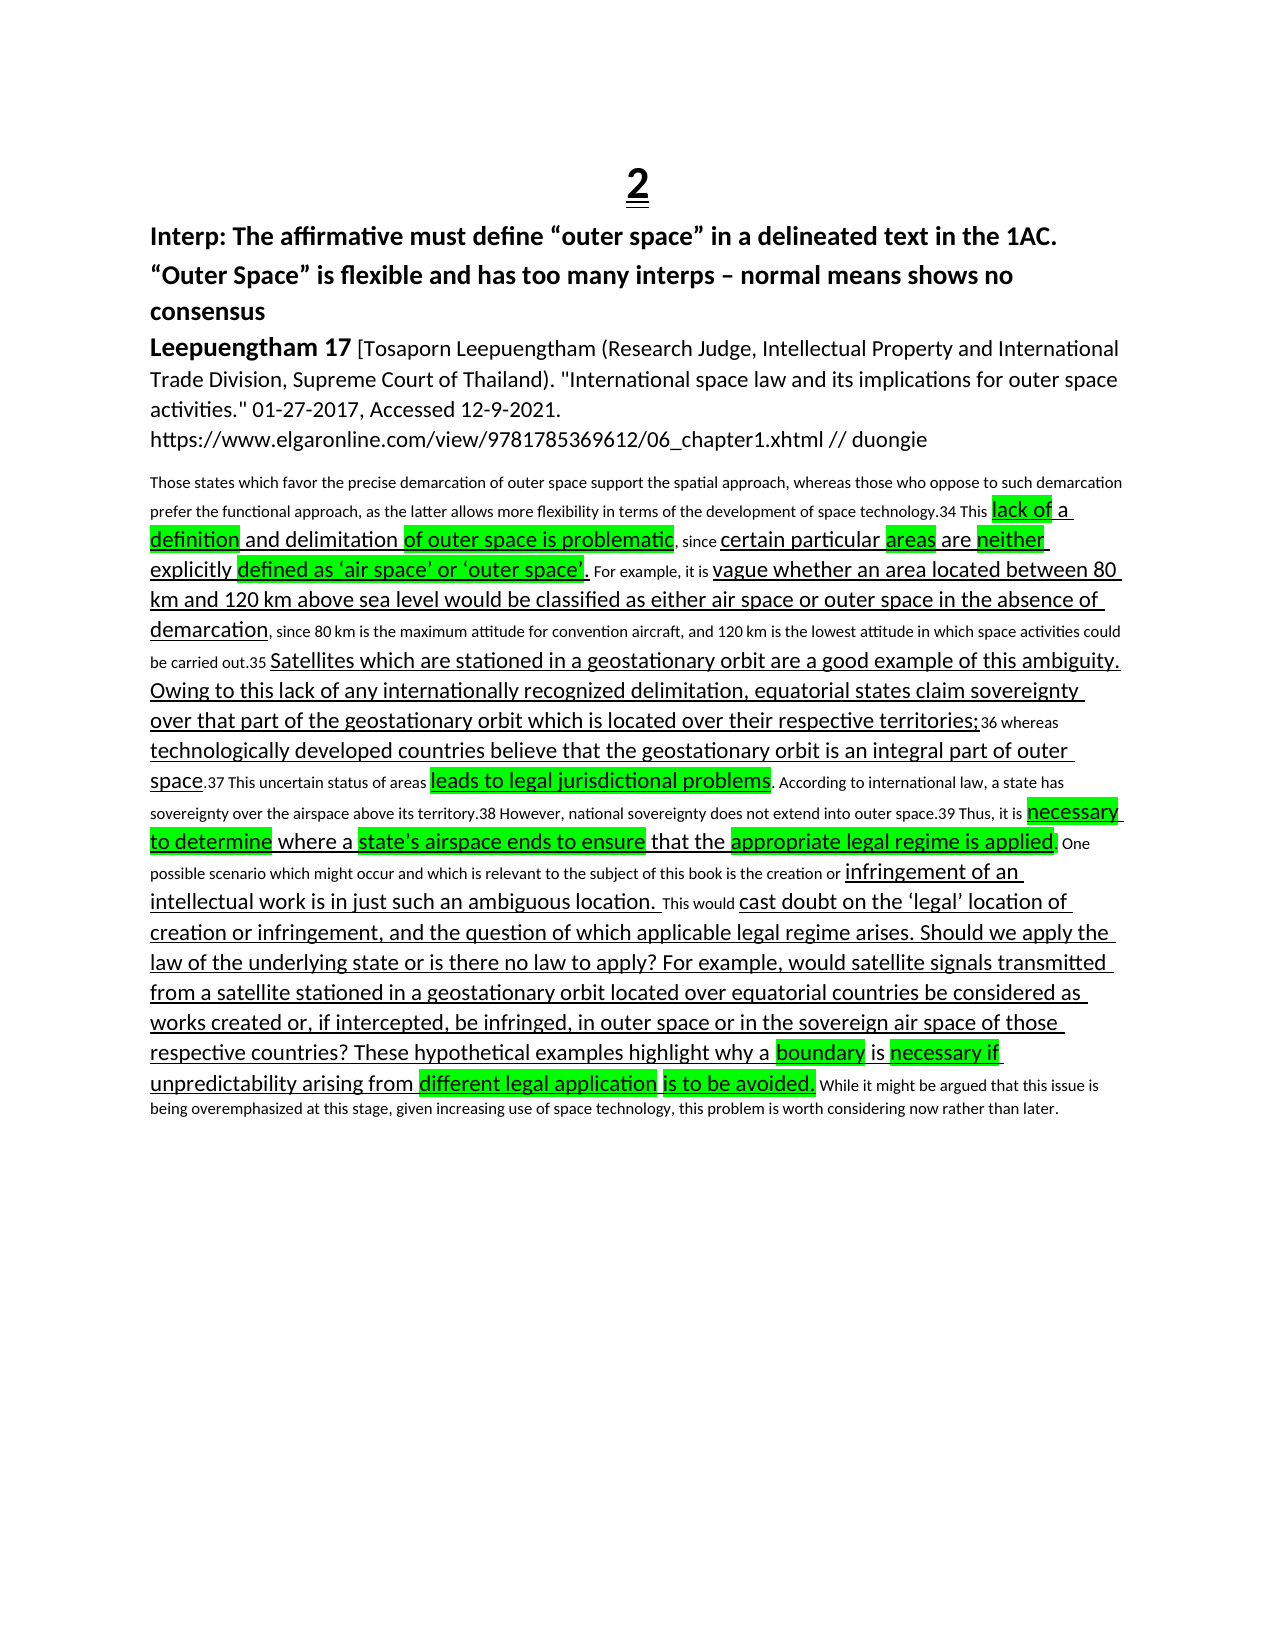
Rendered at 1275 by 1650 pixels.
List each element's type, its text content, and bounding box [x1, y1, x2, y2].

subtitle 2 [150, 154, 1125, 210]
text Those states which favor the precise demarcation of outer space support the spatial approach, whereas those who oppose to such demarcation prefer the functional approach, as the latter allows more flexibility in terms of the development of space technology.34 This lack of a definition and delimitation of outer space is problematic, since certain particular areas are neither explicitly defined as ‘air space’ or ‘outer space’. For example, it is vague whether an area located between 80 km and 120 km above sea level would be classified as either air space or outer space in the absence of demarcation, since 80 km is the maximum attitude for convention aircraft, and 120 km is the lowest attitude in which space activities could be carried out.35 Satellites which are stationed in a geostationary orbit are a good example of this ambiguity. Owing to this lack of any internationally recognized delimitation, equatorial states claim sovereignty over that part of the geostationary orbit which is located over their respective territories;36 whereas technologically developed countries believe that the geostationary orbit is an integral part of outer space.37 This uncertain status of areas leads to legal jurisdictional problems. According to international law, a state has sovereignty over the airspace above its territory.38 However, national sovereignty does not extend into outer space.39 Thus, it is necessary to determine where a state’s airspace ends to ensure that the appropriate legal regime is applied. One possible scenario which might occur and which is relevant to the subject of this book is the creation or infringement of an intellectual work is in just such an ambiguous location. This would cast doubt on the ‘legal’ location of creation or infringement, and the question of which applicable legal regime arises. Should we apply the law of the underlying state or is there no law to apply? For example, would satellite signals transmitted from a satellite stationed in a geostationary orbit located over equatorial countries be considered as works created or, if intercepted, be infringed, in outer space or in the sovereign air space of those respective countries? These hypothetical examples highlight why a boundary is necessary if unpredictability arising from different legal application is to be avoided. While it might be argued that this issue is being overemphasized at this stage, given increasing use of space technology, this problem is worth considering now rather than later. [150, 472, 1125, 1118]
subtitle “Outer Space” is flexible and has too many interps – normal means shows no consensus [150, 258, 1125, 327]
subtitle Interp: The affirmative must define “outer space” in a delineated text in the 1AC. [150, 219, 1125, 252]
text Leepuengtham 17 [Tosaporn Leepuengtham (Research Judge, Intellectual Property and International Trade Division, Supreme Court of Thailand). "International space law and its implications for outer space activities." 01-27-2017, Accessed 12-9-2021. https://www.elgaronline.com/view/9781785369612/06_chapter1.xhtml // duongie [150, 330, 1125, 453]
